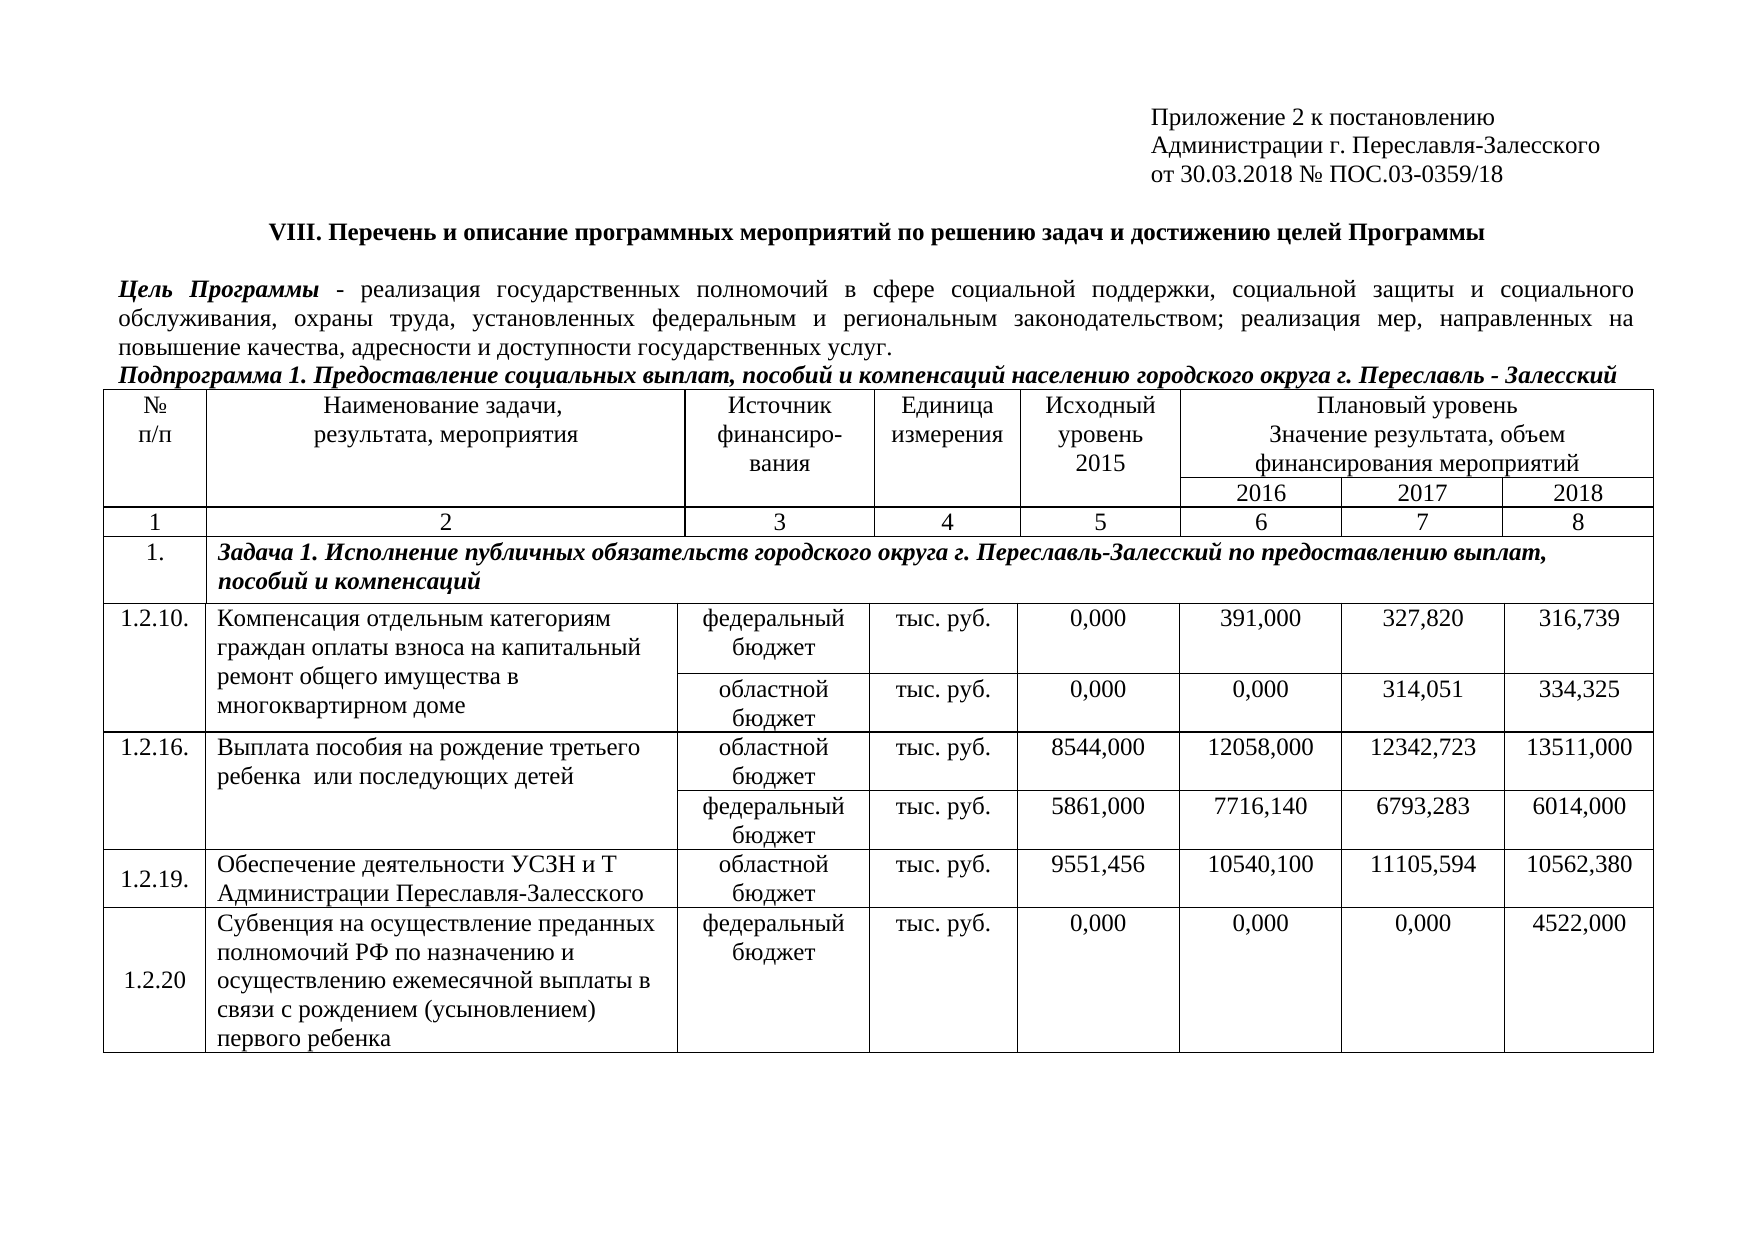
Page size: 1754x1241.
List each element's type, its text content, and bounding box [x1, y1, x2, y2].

table_cell 5 [1021, 508, 1180, 536]
table_cell 2 [207, 508, 684, 536]
table_cell 334,325 [1505, 674, 1653, 731]
text Цель Программы - реализация государственных полномочий в сфере социальной поддержки, социальной защиты и социального обслуживания, охраны труда, установленных федеральным и региональным законодательством; реализация мер, направленных на повышение качества, адресности и доступности государственных услуг. [118, 274, 1636, 361]
table_cell 11105,594 [1342, 850, 1504, 907]
table_cell 0,000 [1018, 908, 1179, 1052]
table_cell Компенсация отдельным категориям граждан оплаты взноса на капитальный ремонт общего имущества в многоквартирном доме [206, 604, 677, 731]
table_cell областной бюджет [678, 850, 869, 907]
table_cell 10562,380 [1505, 850, 1653, 907]
table_cell 5861,000 [1018, 791, 1179, 848]
table_cell 1.2.19. [104, 850, 205, 907]
table_cell 316,739 [1505, 604, 1653, 673]
text от 30.03.2018 № ПОС.03-0359/18 [1151, 159, 1636, 188]
table_cell областной бюджет [678, 733, 869, 790]
table_cell 0,000 [1018, 674, 1179, 731]
text Подпрограмма 1. Предоставление социальных выплат, пособий и компенсаций населению городского округа г. Переславль - Залесский [118, 361, 1636, 389]
table_cell тыс. руб. [870, 733, 1017, 790]
table_cell 2017 [1342, 478, 1502, 506]
table_cell 7716,140 [1180, 791, 1341, 848]
table_cell 6793,283 [1342, 791, 1504, 848]
table_cell областной бюджет [678, 674, 869, 731]
table_cell тыс. руб. [870, 604, 1017, 673]
table_header № п/п [104, 390, 206, 506]
table_cell Выплата пособия на рождение третьего ребенка или последующих детей [206, 733, 677, 848]
table_cell 391,000 [1180, 604, 1341, 673]
table_cell 1.2.16. [104, 733, 205, 848]
text Приложение 2 к постановлению [1151, 102, 1636, 131]
table_header Наименование задачи, результата, мероприятия [207, 390, 684, 506]
table_cell Субвенция на осуществление преданных полномочий РФ по назначению и осуществлению ежемесячной выплаты в связи с рождением (усыновлением) первого ребенка [206, 908, 677, 1052]
table_cell 327,820 [1342, 604, 1504, 673]
table_cell тыс. руб. [870, 674, 1017, 731]
table_cell 4522,000 [1505, 908, 1653, 1052]
table_cell 1.2.20 [104, 908, 205, 1052]
table_cell 1.2.10. [104, 604, 205, 731]
table_header Плановый уровень Значение результата, объем финансирования мероприятий [1181, 390, 1653, 477]
table_header Источник финансиро-вания [686, 390, 874, 506]
table_cell 3 [686, 508, 874, 536]
table_cell 2018 [1503, 478, 1653, 506]
table_cell 0,000 [1342, 908, 1504, 1052]
table_cell 7 [1342, 508, 1502, 536]
table_cell федеральный бюджет [678, 908, 869, 1052]
table_cell 12058,000 [1180, 733, 1341, 790]
table_cell федеральный бюджет [678, 604, 869, 673]
text VIII. Перечень и описание программных мероприятий по решению задач и достижению целей Программы [118, 217, 1636, 246]
table_cell 8544,000 [1018, 733, 1179, 790]
table_cell тыс. руб. [870, 791, 1017, 848]
table_cell 314,051 [1342, 674, 1504, 731]
table_cell федеральный бюджет [678, 791, 869, 848]
table_cell 1 [104, 508, 206, 536]
table_cell 4 [875, 508, 1020, 536]
table_cell тыс. руб. [870, 850, 1017, 907]
table_header Исходный уровень 2015 [1021, 390, 1180, 506]
table_cell 1. [104, 537, 206, 602]
table_cell Обеспечение деятельности УСЗН и Т Администрации Переславля-Залесского [206, 850, 677, 907]
table_cell тыс. руб. [870, 908, 1017, 1052]
table_cell 9551,456 [1018, 850, 1179, 907]
table_cell 0,000 [1180, 908, 1341, 1052]
table_cell 8 [1503, 508, 1653, 536]
table_cell Задача 1. Исполнение публичных обязательств городского округа г. Переславль-Залесский по предоставлению выплат, пособий и компенсаций [207, 537, 1653, 602]
table_cell 10540,100 [1180, 850, 1341, 907]
table_header Единица измерения [875, 390, 1020, 506]
table_cell 6 [1181, 508, 1341, 536]
table_cell 6014,000 [1505, 791, 1653, 848]
table_cell 0,000 [1018, 604, 1179, 673]
table_cell 13511,000 [1505, 733, 1653, 790]
table_cell 12342,723 [1342, 733, 1504, 790]
table_cell 0,000 [1180, 674, 1341, 731]
text Администрации г. Переславля-Залесского [1151, 131, 1636, 159]
table_cell 2016 [1181, 478, 1341, 506]
